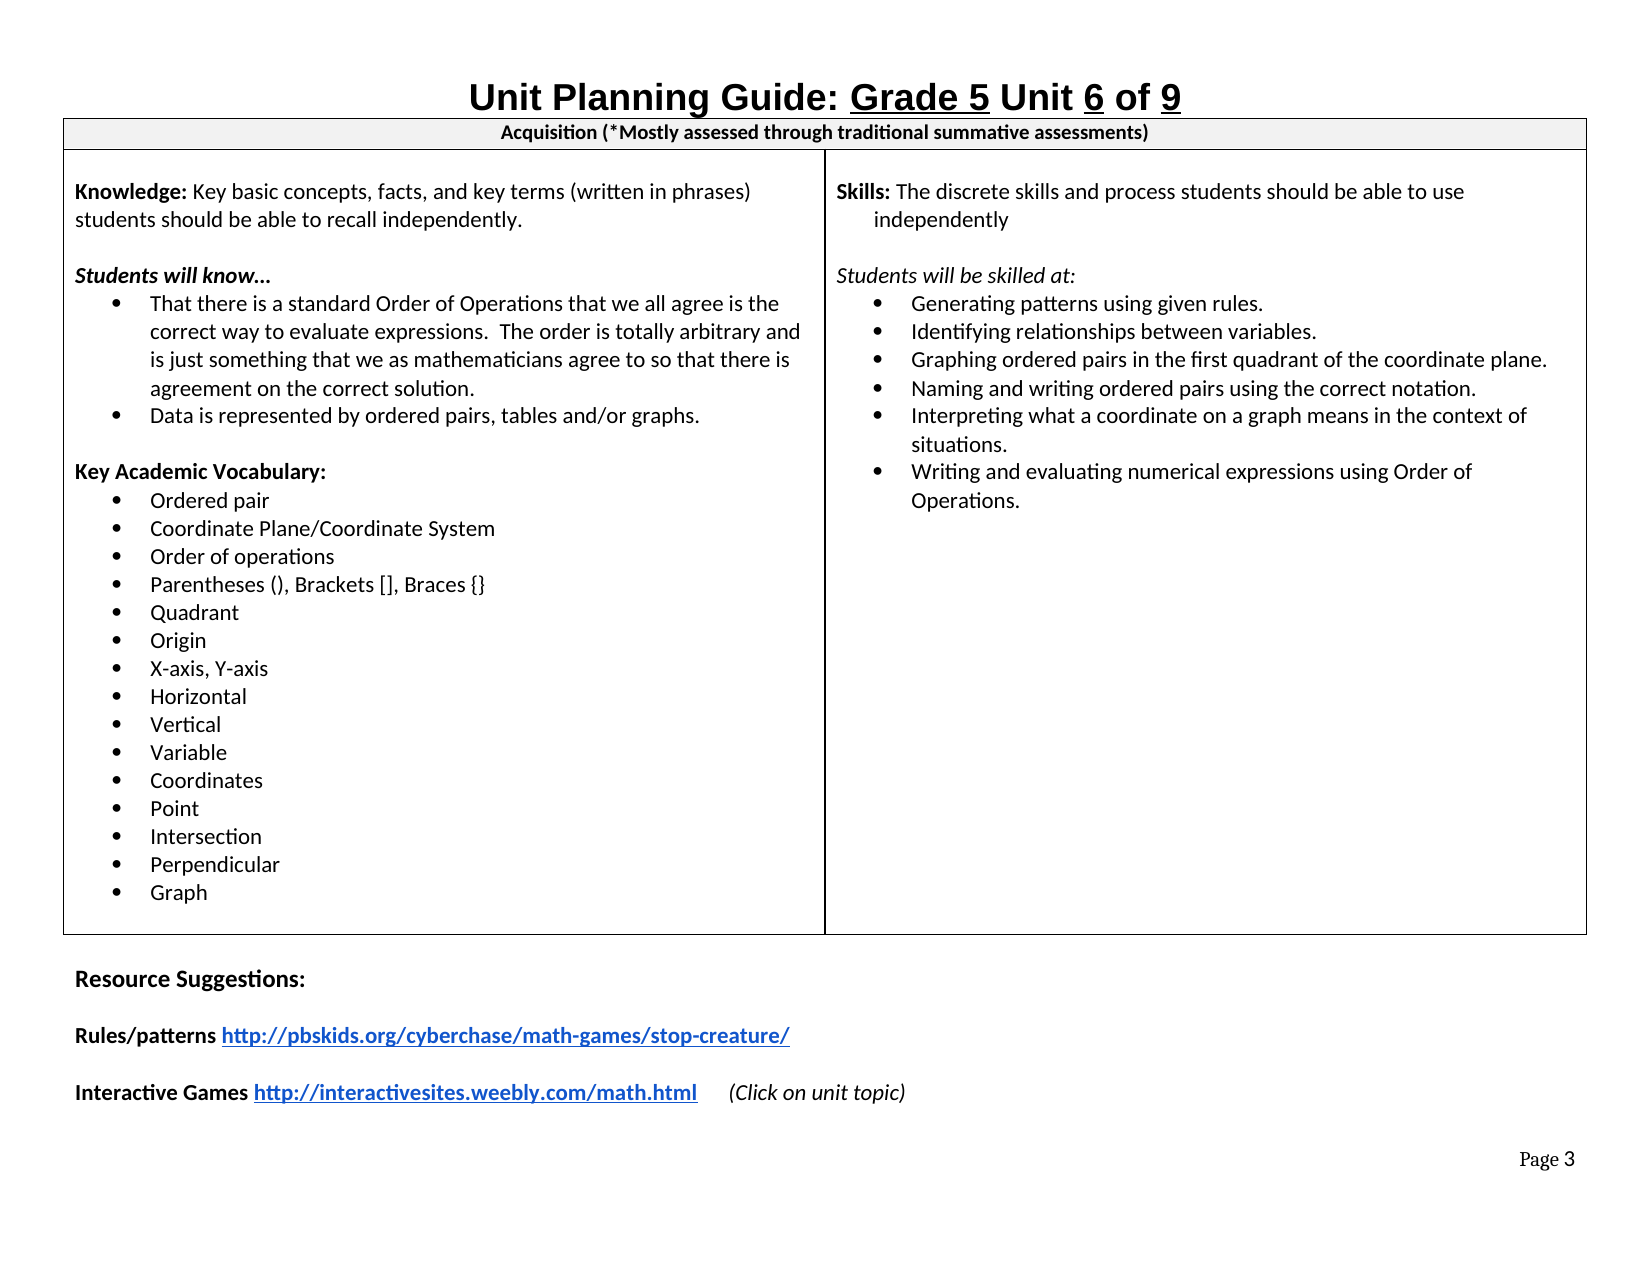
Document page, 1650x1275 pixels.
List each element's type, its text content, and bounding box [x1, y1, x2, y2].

text Rules/patterns http://pbskids.org/cyberchase/math-games/stop-creature/ [75, 1022, 1575, 1050]
table_header Acquisition (*Mostly assessed through traditional summative assessments) [64, 119, 1586, 148]
table_cell Skills: The discrete skills and process students should be able to use independently Students will be skilled at: Generating patterns using given rules. Identifying relationships between variables. Graphing ordered pairs in the first quadrant of the coordinate plane. Naming and writing ordered pairs using the correct notation. Interpreting what a coordinate on a graph means in the context of situations. Writing and evaluating numerical expressions using Order of Operations. [826, 150, 1586, 934]
table_cell Knowledge: Key basic concepts, facts, and key terms (written in phrases) students should be able to recall independently. Students will know… That there is a standard Order of Operations that we all agree is the correct way to evaluate expressions. The order is totally arbitrary and is just something that we as mathematicians agree to so that there is agreement on the correct solution. Data is represented by ordered pairs, tables and/or graphs. Key Academic Vocabulary: Ordered pair Coordinate Plane/Coordinate System Order of operations Parentheses (), Brackets [], Braces {} Quadrant Origin X-axis, Y-axis Horizontal Vertical Variable Coordinates Point Intersection Perpendicular Graph [64, 150, 824, 934]
text Interactive Games http://interactivesites.weebly.com/math.html (Click on unit topic) [75, 1078, 1575, 1106]
text Resource Suggestions: [75, 963, 1575, 994]
